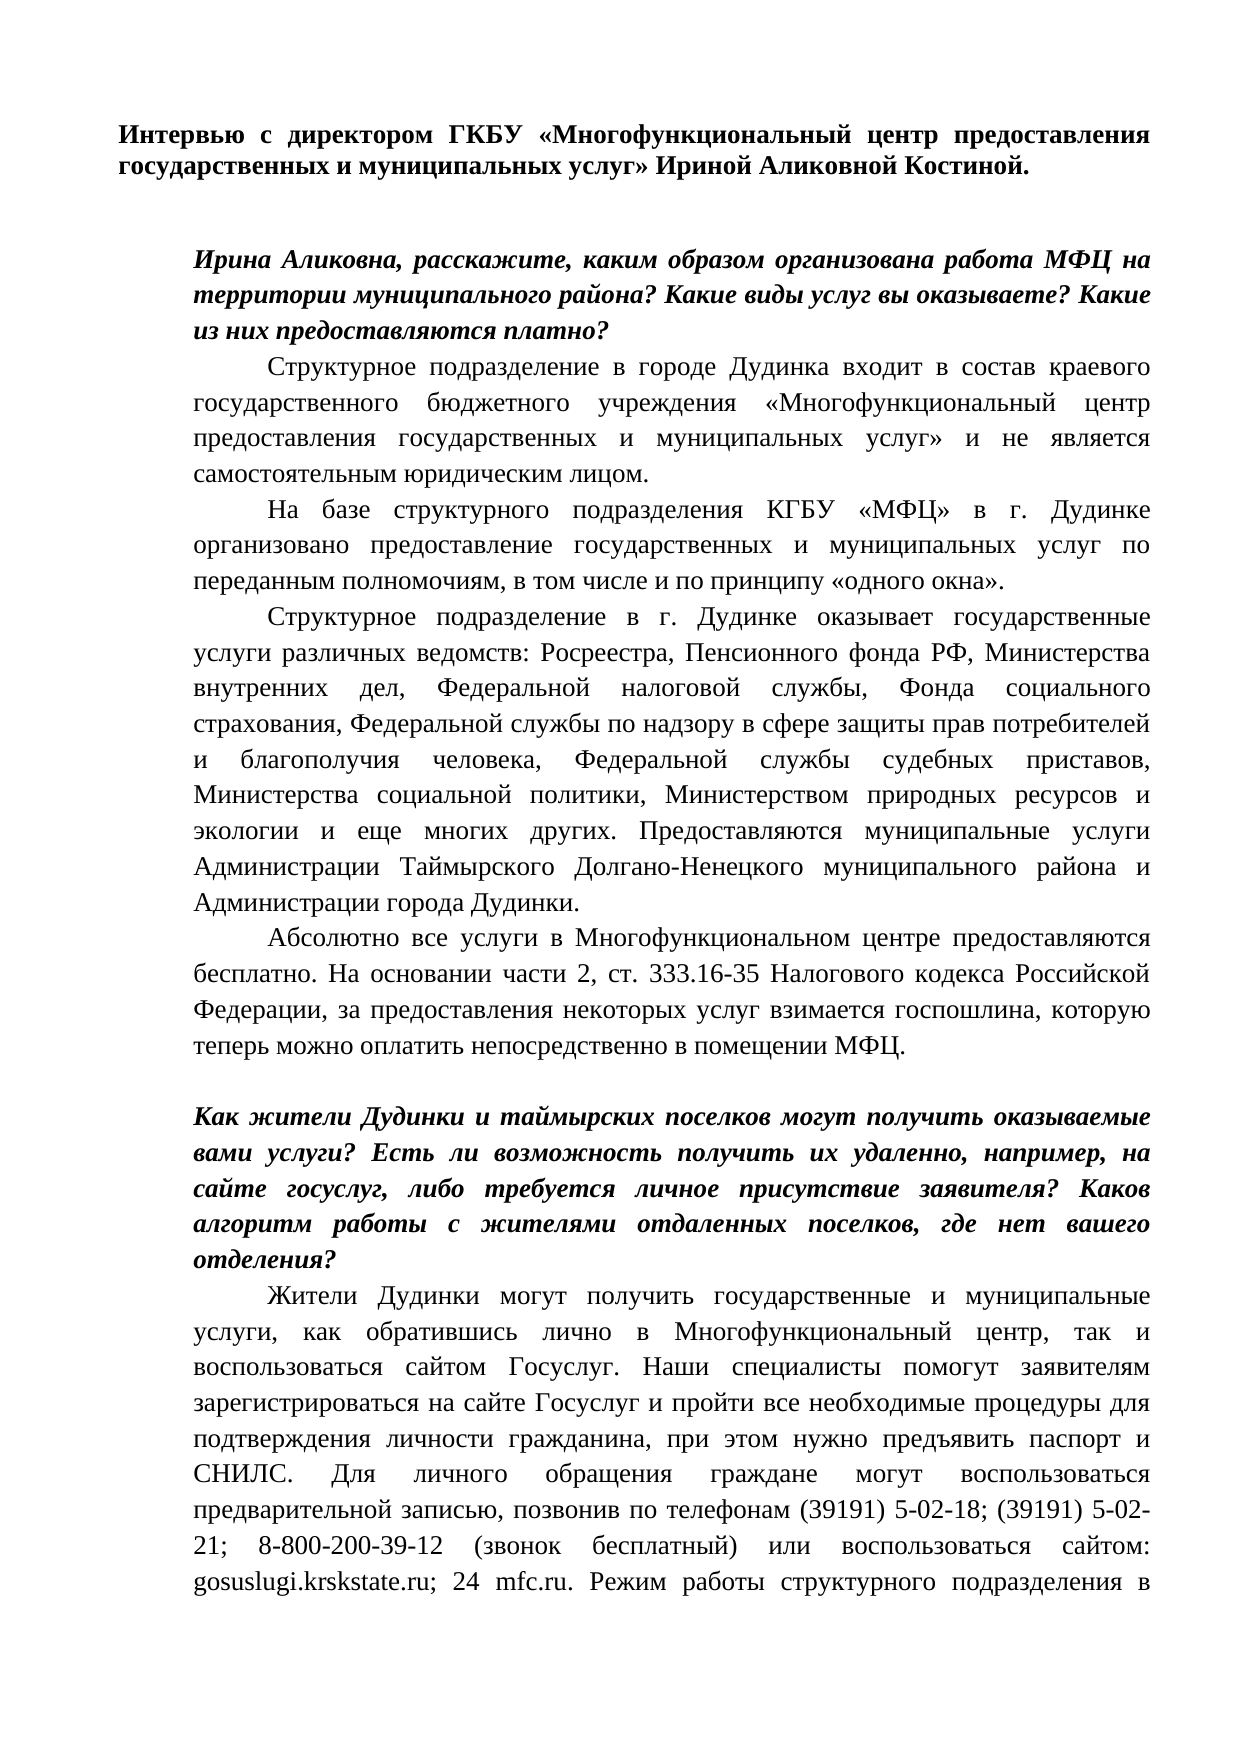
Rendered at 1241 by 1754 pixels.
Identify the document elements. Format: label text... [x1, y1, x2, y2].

list Структурное подразделение в городе Дудинка входит в состав краевого государственного бюджетного учреждения «Многофункциональный центр предоставления государственных и муниципальных услуг» и не является самостоятельным юридическим лицом. [193, 350, 1152, 488]
text Интервью с директором ГКБУ «Многофункциональный центр предоставления государственных и муниципальных услуг» Ириной Аликовной Костиной. [118, 118, 1152, 180]
list Как жители Дудинки и таймырских поселков могут получить оказываемые вами услуги? Есть ли возможность получить их удаленно, например, на сайте госуслуг, либо требуется личное присутствие заявителя? Каков алгоритм работы с жителями отдаленных поселков, где нет вашего отделения? [193, 1100, 1152, 1274]
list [193, 1279, 1152, 1596]
list Структурное подразделение в г. Дудинке оказывает государственные услуги различных ведомств: Росреестра, Пенсионного фонда РФ, Министерства внутренних дел, Федеральной налоговой службы, Фонда социального страхования, Федеральной службы по надзору в сфере защиты прав потребителей и благополучия человека, Федеральной службы судебных приставов, Министерства социальной политики, Министерством природных ресурсов и экологии и еще многих других. Предоставляются муниципальные услуги Администрации Таймырского Долгано-Ненецкого муниципального района и Администрации города Дудинки. [193, 600, 1152, 917]
list На базе структурного подразделения КГБУ «МФЦ» в г. Дудинке организовано предоставление государственных и муниципальных услуг по переданным полномочиям, в том числе и по принципу «одного окна». [193, 493, 1152, 595]
list Ирина Аликовна, расскажите, каким образом организована работа МФЦ на территории муниципального района? Какие виды услуг вы оказываете? Какие из них предоставляются платно? [193, 243, 1152, 345]
list Абсолютно все услуги в Многофункциональном центре предоставляются бесплатно. На основании части 2, ст. 333.16-35 Налогового кодекса Российской Федерации, за предоставления некоторых услуг взимается госпошлина, которую теперь можно оплатить непосредственно в помещении МФЦ. [193, 922, 1152, 1060]
